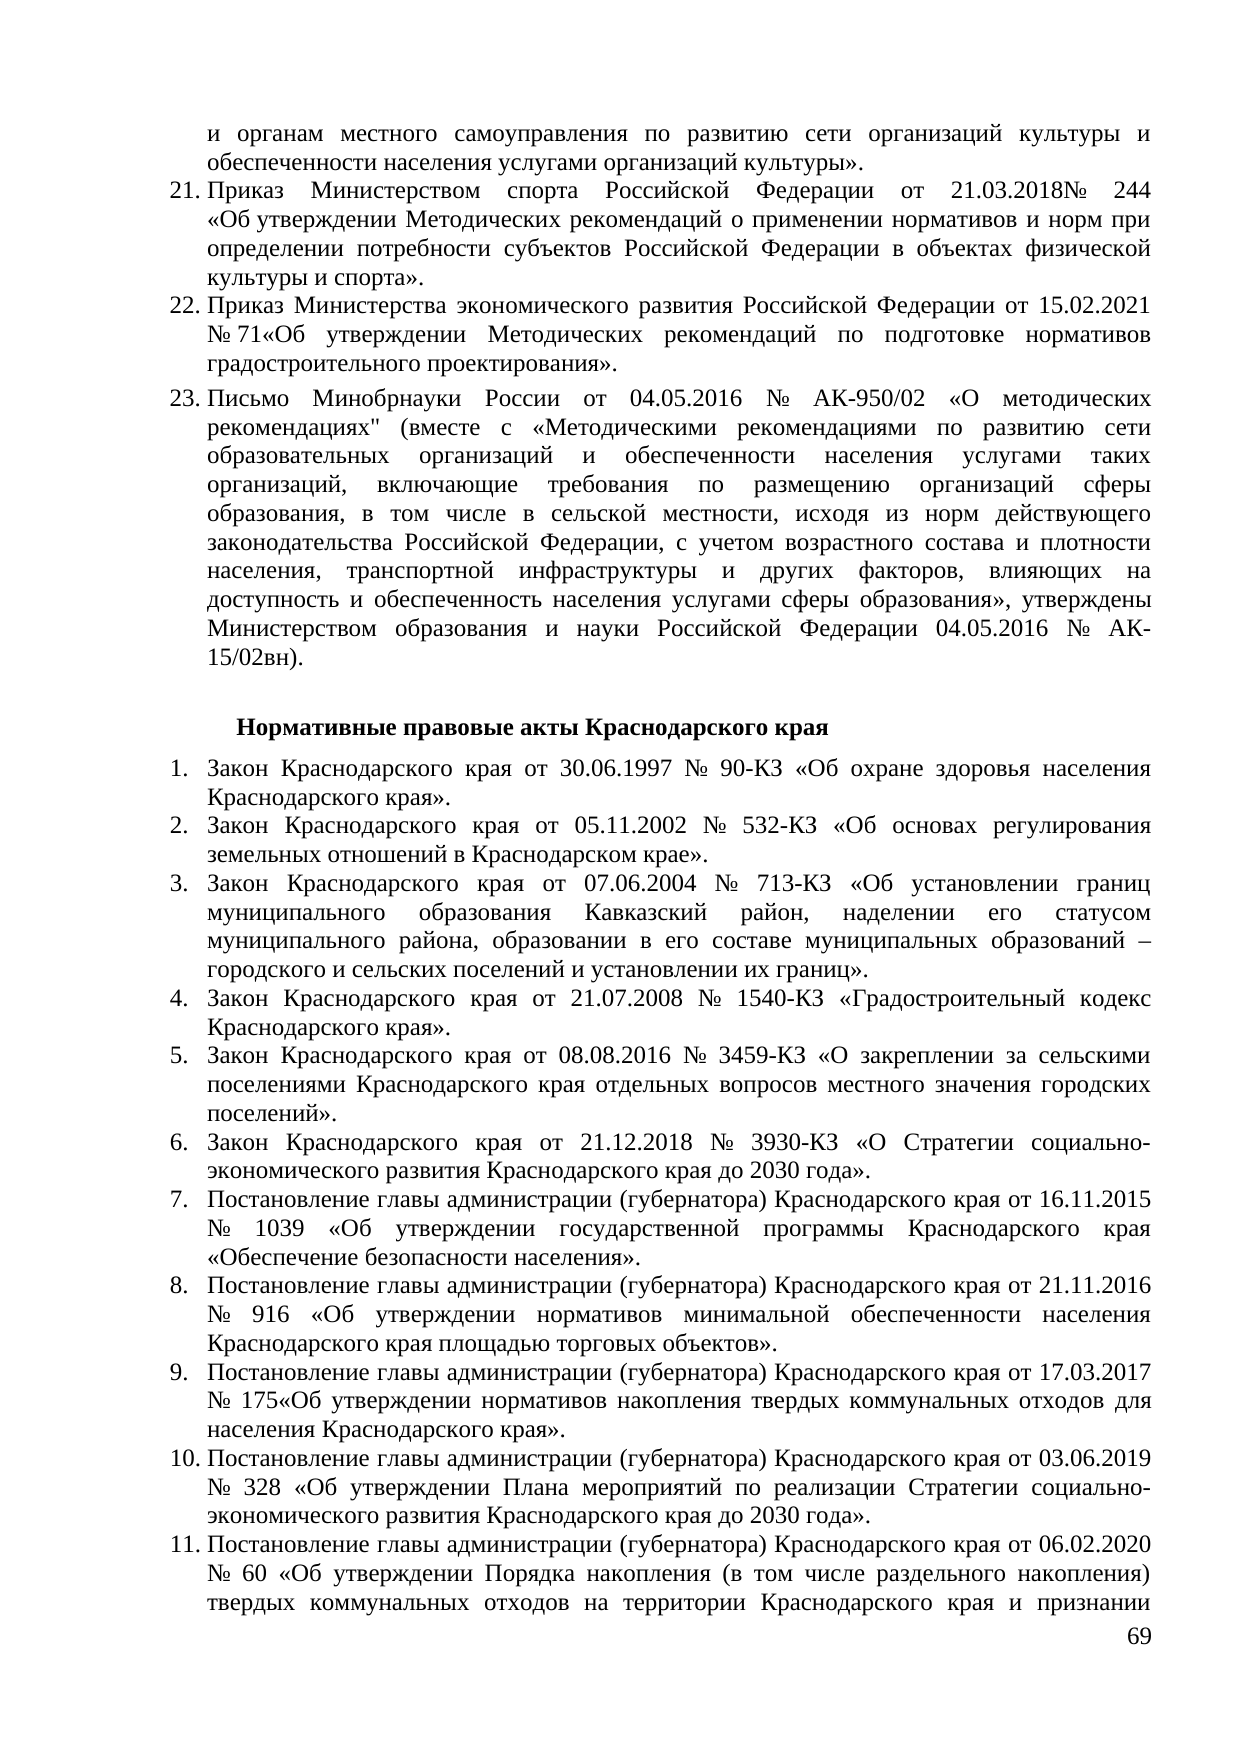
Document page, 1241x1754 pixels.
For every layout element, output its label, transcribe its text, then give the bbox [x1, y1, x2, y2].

list Закон Краснодарского края от 21.12.2018 № 3930-КЗ «О Стратегии социально-экономического развития Краснодарского края до 2030 года». [169, 1127, 1152, 1184]
list Закон Краснодарского края от 30.06.1997 № 90-КЗ «Об охране здоровья населения Краснодарского края». [169, 753, 1152, 811]
list Письмо Минобрнауки России от 04.05.2016 № АК-950/02 «О методических рекомендациях" (вместе с «Методическими рекомендациями по развитию сети образовательных организаций и обеспеченности населения услугами таких организаций, включающие требования по размещению организаций сферы образования, в том числе в сельской местности, исходя из норм действующего законодательства Российской Федерации, с учетом возрастного состава и плотности населения, транспортной инфраструктуры и других факторов, влияющих на доступность и обеспеченность населения услугами сферы образования», утверждены Министерством образования и науки Российской Федерации 04.05.2016 № АК-15/02вн). [169, 383, 1152, 671]
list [169, 118, 1152, 176]
list Закон Краснодарского края от 05.11.2002 № 532-КЗ «Об основах регулирования земельных отношений в Краснодарском крае». [169, 811, 1152, 868]
list Закон Краснодарского края от 08.08.2016 № 3459-КЗ «О закреплении за сельскими поселениями Краснодарского края отдельных вопросов местного значения городских поселений». [169, 1041, 1152, 1127]
text Нормативные правовые акты Краснодарского края [177, 712, 1152, 741]
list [169, 1529, 1152, 1616]
list Постановление главы администрации (губернатора) Краснодарского края от 16.11.2015 № 1039 «Об утверждении государственной программы Краснодарского края «Обеспечение безопасности населения». [169, 1184, 1152, 1271]
list Приказ Министерства экономического развития Российской Федерации от 15.02.2021 № 71«Об утверждении Методических рекомендаций по подготовке нормативов градостроительного проектирования». [169, 291, 1152, 377]
list Постановление главы администрации (губернатора) Краснодарского края от 17.03.2017 № 175«Об утверждении нормативов накопления твердых коммунальных отходов для населения Краснодарского края». [169, 1357, 1152, 1443]
list Постановление главы администрации (губернатора) Краснодарского края от 21.11.2016 № 916 «Об утверждении нормативов минимальной обеспеченности населения Краснодарского края площадью торговых объектов». [169, 1271, 1152, 1357]
list Приказ Министерством спорта Российской Федерации от 21.03.2018№ 244 «Об утверждении Методических рекомендаций о применении нормативов и норм при определении потребности субъектов Российской Федерации в объектах физической культуры и спорта». [169, 176, 1152, 291]
list Постановление главы администрации (губернатора) Краснодарского края от 03.06.2019 № 328 «Об утверждении Плана мероприятий по реализации Стратегии социально-экономического развития Краснодарского края до 2030 года». [169, 1443, 1152, 1529]
list Закон Краснодарского края от 07.06.2004 № 713-КЗ «Об установлении границ муниципального образования Кавказский район, наделении его статусом муниципального района, образовании в его составе муниципальных образований – городского и сельских поселений и установлении их границ». [169, 868, 1152, 983]
list Закон Краснодарского края от 21.07.2008 № 1540-КЗ «Градостроительный кодекс Краснодарского края». [169, 983, 1152, 1041]
